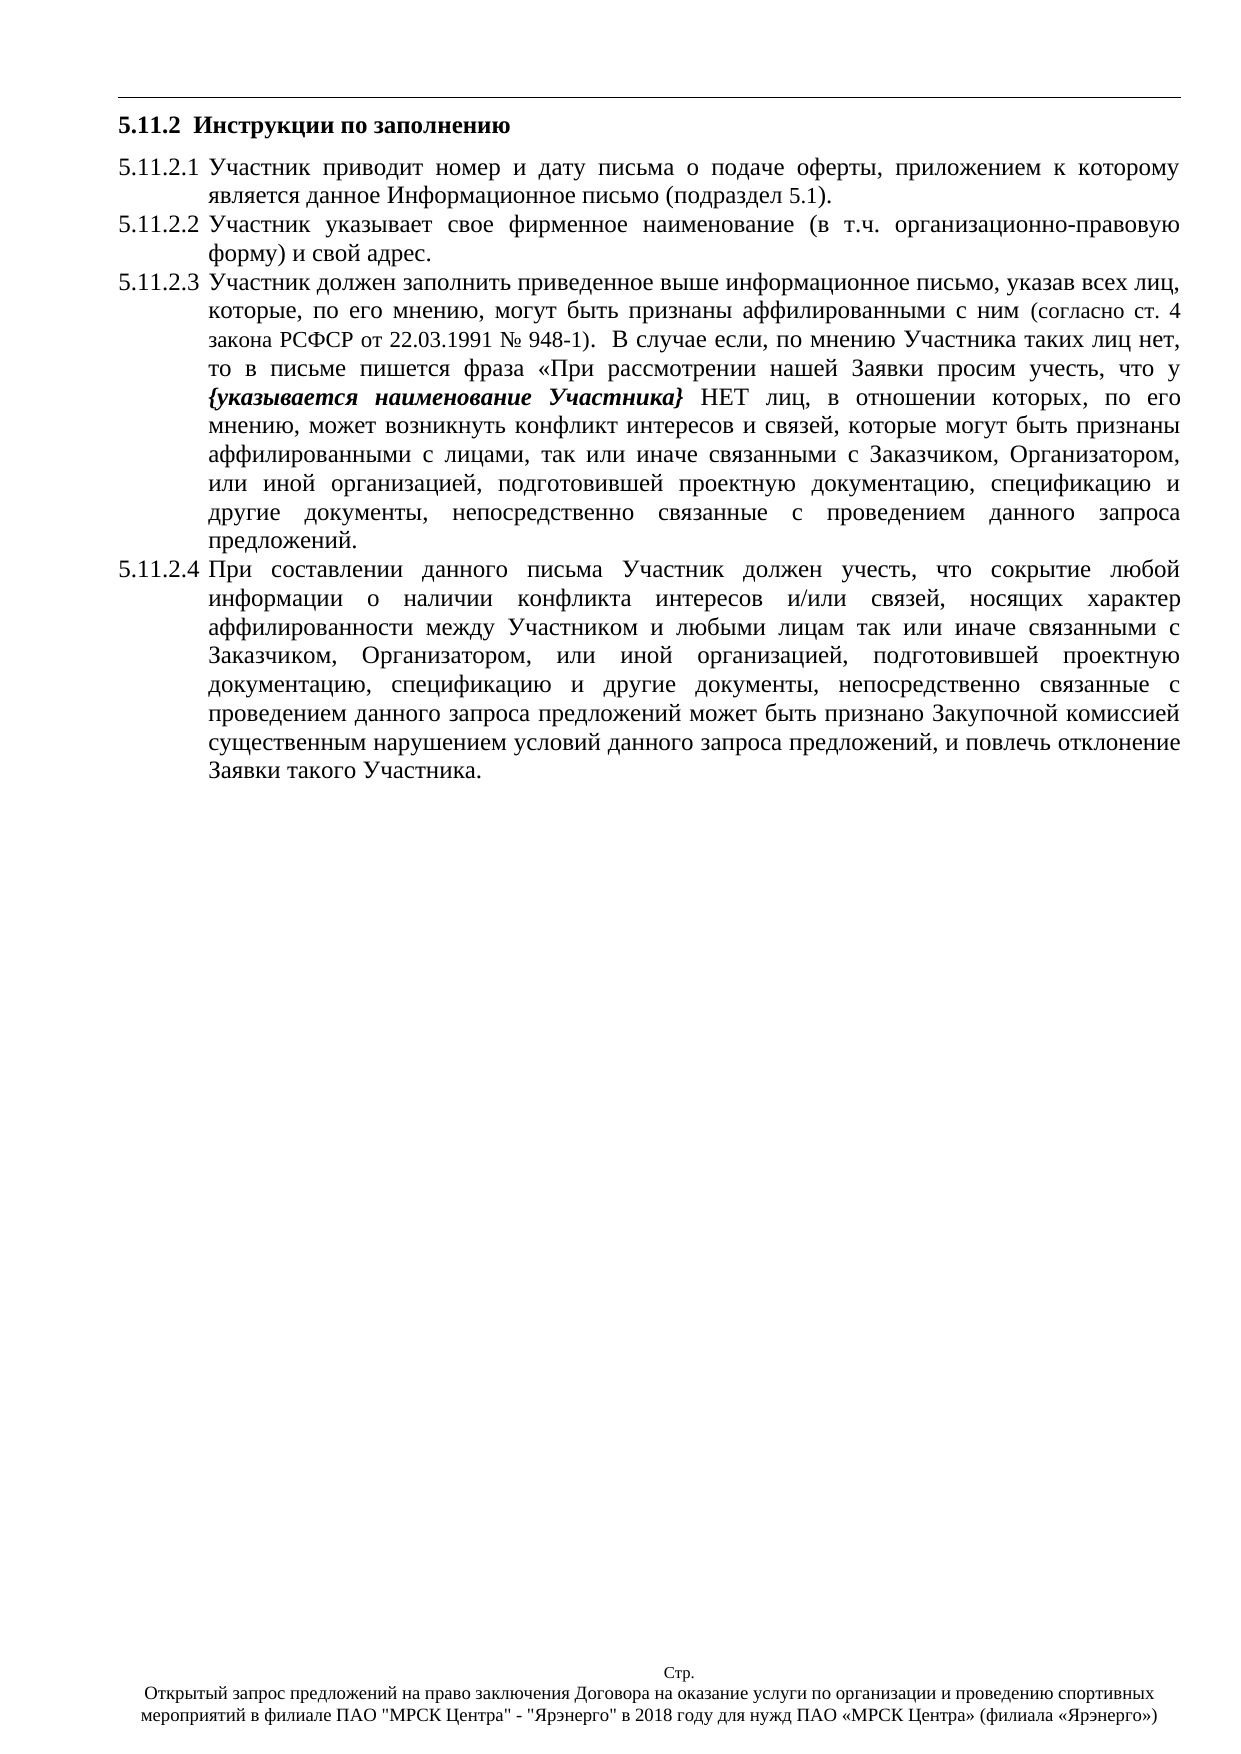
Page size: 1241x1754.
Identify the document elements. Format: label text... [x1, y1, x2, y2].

list Участник указывает свое фирменное наименование (в т.ч. организационно-правовую форму) и свой адрес. [118, 209, 1181, 267]
list Участник должен заполнить приведенное выше информационное письмо, указав всех лиц, которые, по его мнению, могут быть признаны аффилированными с ним (согласно ст. 4 закона РСФСР от 22.03.1991 № 948-1). В случае если, по мнению Участника таких лиц нет, то в письме пишется фраза «При рассмотрении нашей Заявки просим учесть, что у {указывается наименование Участника} НЕТ лиц, в отношении которых, по его мнению, может возникнуть конфликт интересов и связей, которые могут быть признаны аффилированными с лицами, так или иначе связанными с Заказчиком, Организатором, или иной организацией, подготовившей проектную документацию, спецификацию и другие документы, непосредственно связанные с проведением данного запроса предложений. [118, 267, 1181, 554]
list Участник приводит номер и дату письма о подаче оферты, приложением к которому является данное Информационное письмо (подраздел 5.1). [118, 152, 1181, 209]
subtitle Инструкции по заполнению [118, 111, 1181, 139]
list При составлении данного письма Участник должен учесть, что сокрытие любой информации о наличии конфликта интересов и/или связей, носящих характер аффилированности между Участником и любыми лицам так или иначе связанными с Заказчиком, Организатором, или иной организацией, подготовившей проектную документацию, спецификацию и другие документы, непосредственно связанные с проведением данного запроса предложений может быть признано Закупочной комиссией существенным нарушением условий данного запроса предложений, и повлечь отклонение Заявки такого Участника. [118, 554, 1181, 784]
